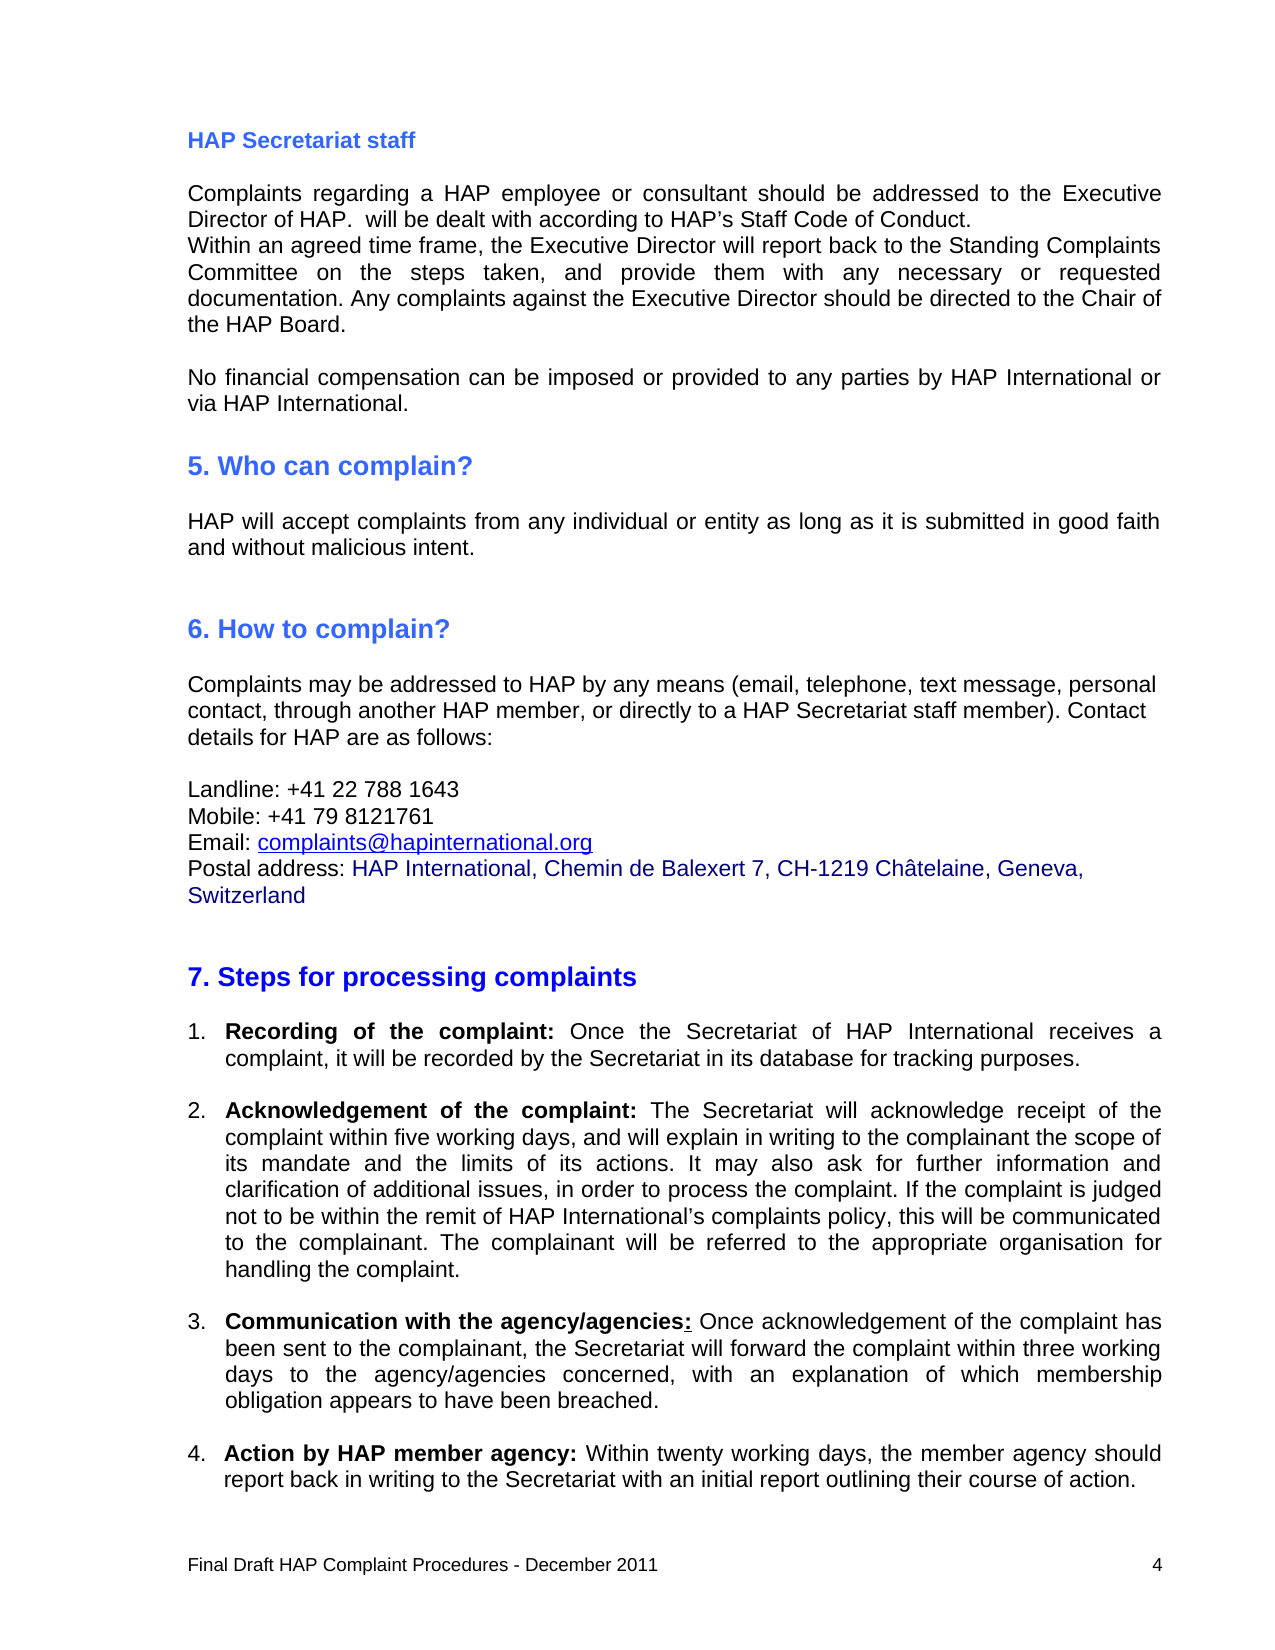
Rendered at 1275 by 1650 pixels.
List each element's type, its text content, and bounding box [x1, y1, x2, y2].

text No financial compensation can be imposed or provided to any parties by HAP International or via HAP International. [187, 364, 1162, 417]
text 5. Who can complain? [187, 450, 1162, 481]
text HAP will accept complaints from any individual or entity as long as it is submitted in good faith and without malicious intent. [187, 508, 1162, 561]
text HAP Secretariat staff [187, 127, 1162, 153]
text Postal address: HAP International, Chemin de Balexert 7, CH-1219 Châtelaine, Geneva, Switzerland [187, 855, 1162, 908]
text Complaints may be addressed to HAP by any means (email, telephone, text message, personal contact, through another HAP member, or directly to a HAP Secretariat staff member). Contact details for HAP are as follows: [187, 671, 1162, 750]
text 7. Steps for processing complaints [187, 961, 1162, 992]
text Mobile: +41 79 8121761 [187, 803, 1162, 829]
list Recording of the complaint: Once the Secretariat of HAP International receives a complaint, it will be recorded by the Secretariat in its database for tracking purposes. [187, 1018, 1162, 1071]
text Complaints regarding a HAP employee or consultant should be addressed to the Executive Director of HAP. They will be dealt with according to HAP’s Staff Code of Conduct. [187, 179, 1162, 232]
text Landline: +41 22 788 1643 [187, 776, 1162, 803]
text Email: complaints@hapinternational.org [187, 829, 1162, 855]
text 6. How to complain? [187, 613, 1162, 644]
list Communication with the agency/agencies: Once acknowledgement of the complaint has been sent to the complainant, the Secretariat will forward the complaint within three working days to the agency/agencies concerned, with an explanation of which membership obligation appears to have been breached. [187, 1308, 1162, 1414]
text Within an agreed time frame, the Executive Director will report back to the Standing Complaints Committee on the steps taken, and provide them with any necessary or requested documentation. Any complaints against the Executive Director should be directed to the Chair of the HAP Board. [187, 232, 1162, 338]
list Action by HAP member agency: Within twenty working days, the member agency should report back in writing to the Secretariat with an initial report outlining their course of action. [187, 1440, 1162, 1493]
list Acknowledgement of the complaint: The Secretariat will acknowledge receipt of the complaint within five working days, and will explain in writing to the complainant the scope of its mandate and the limits of its actions. It may also ask for further information and clarification of additional issues, in order to process the complaint. If the complaint is judged not to be within the remit of HAP International’s complaints policy, this will be communicated to the complainant. The complainant will be referred to the appropriate organisation for handling the complaint. [187, 1097, 1162, 1282]
